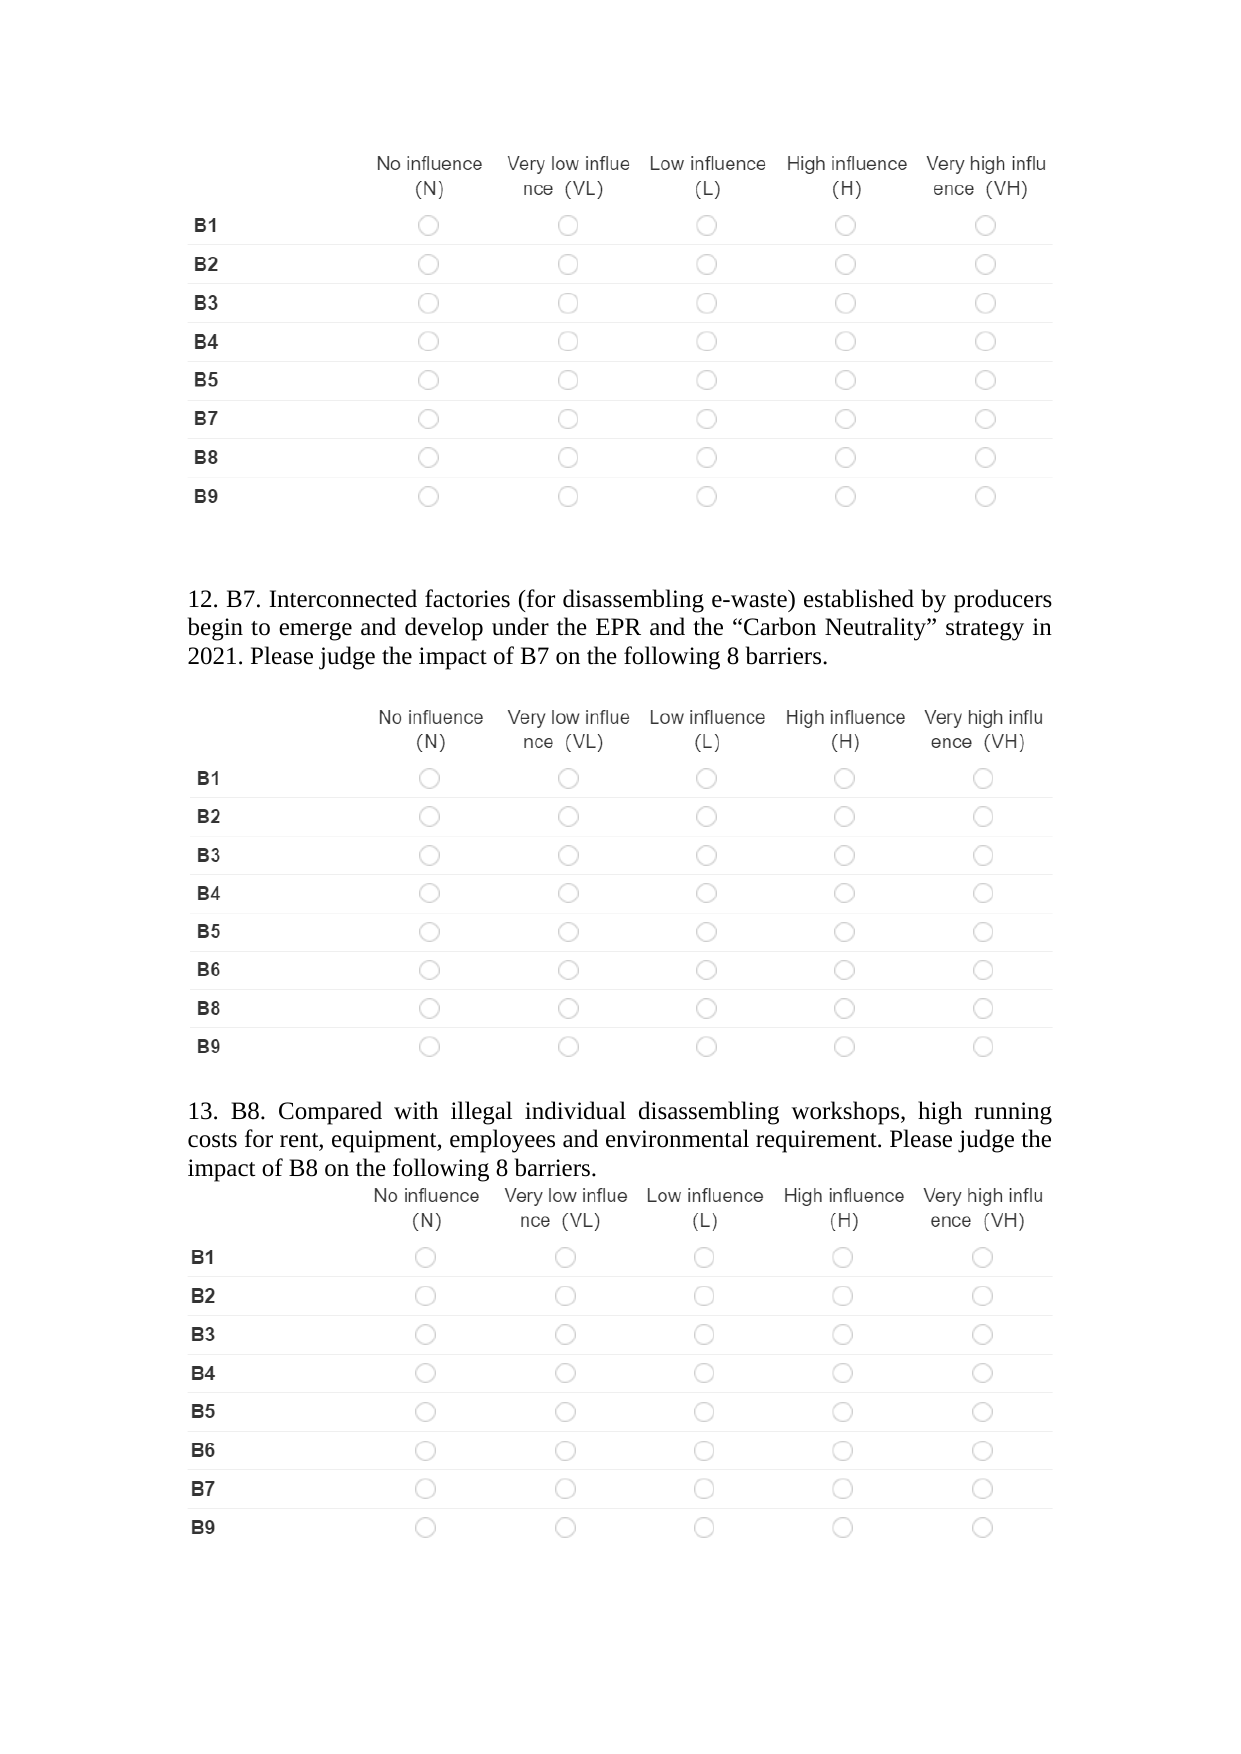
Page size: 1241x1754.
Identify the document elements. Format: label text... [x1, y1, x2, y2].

picture [187, 1182, 1053, 1549]
picture [187, 698, 1053, 1067]
text 12. B7. Interconnected factories (for disassembling e-waste) established by producers begin to emerge and develop under the EPR and the “Carbon Neutrality” strategy in 2021. Please judge the impact of B7 on the following 8 barriers. [187, 584, 1053, 670]
picture [187, 150, 1053, 514]
text 13. B8. Compared with illegal individual disassembling workshops, high running costs for rent, equipment, employees and environmental requirement. Please judge the impact of B8 on the following 8 barriers. [187, 1096, 1053, 1182]
